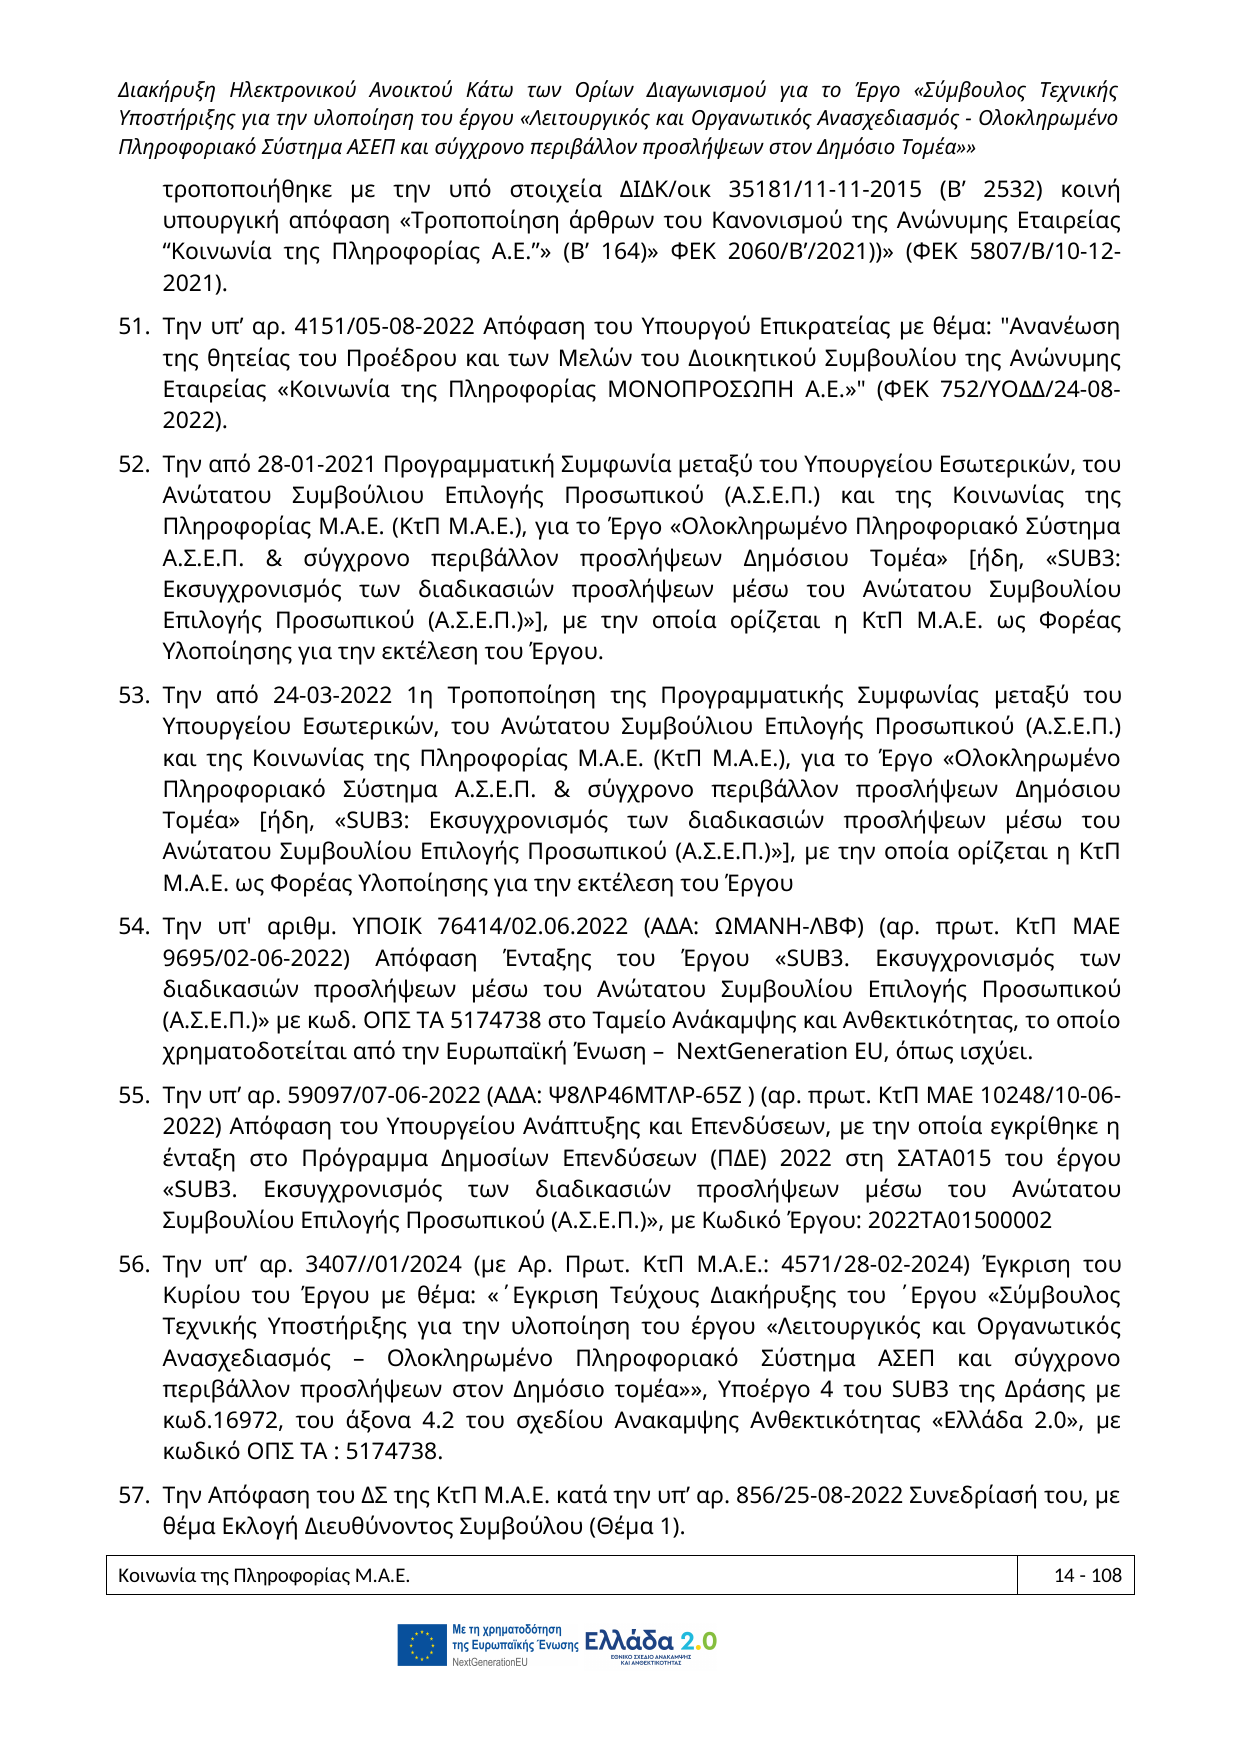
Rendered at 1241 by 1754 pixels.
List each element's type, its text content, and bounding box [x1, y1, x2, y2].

list Tην από 28-01-2021 Προγραμματική Συμφωνία μεταξύ του Υπουργείου Εσωτερικών, του Ανώτατου Συμβούλιου Επιλογής Προσωπικού (Α.Σ.Ε.Π.) και της Κοινωνίας της Πληροφορίας Μ.Α.Ε. (ΚτΠ Μ.Α.Ε.), για το Έργο «Ολοκληρωμένο Πληροφοριακό Σύστημα Α.Σ.Ε.Π. & σύγχρονο περιβάλλον προσλήψεων Δημόσιου Τομέα» [ήδη, «SUB3: Εκσυγχρονισμός των διαδικασιών προσλήψεων μέσω του Ανώτατου Συμβουλίου Επιλογής Προσωπικού (Α.Σ.Ε.Π.)»], με την οποία ορίζεται η ΚτΠ Μ.Α.Ε. ως Φορέας Υλοποίησης για την εκτέλεση του Έργου. [118, 448, 1122, 667]
picture [584, 1623, 718, 1671]
list Την υπ’ αρ. 59097/07-06-2022 (ΑΔΑ: Ψ8ΛΡ46ΜΤΛΡ-65Ζ ) (αρ. πρωτ. ΚτΠ ΜΑΕ 10248/10-06-2022) Απόφαση του Υπουργείου Ανάπτυξης και Επενδύσεων, με την οποία εγκρίθηκε η ένταξη στο Πρόγραμμα Δημοσίων Επενδύσεων (ΠΔΕ) 2022 στη ΣΑΤΑ015 του έργου «SUB3. Εκσυγχρονισμός των διαδικασιών προσλήψεων μέσω του Ανώτατου Συμβουλίου Επιλογής Προσωπικού (Α.Σ.Ε.Π.)», με Κωδικό Έργου: 2022ΤΑ01500002 [118, 1079, 1122, 1235]
list Την Απόφαση του ΔΣ της ΚτΠ Μ.Α.Ε. κατά την υπ’ αρ. 856/25-08-2022 Συνεδρίασή του, με θέμα Εκλογή Διευθύνοντος Συμβούλου (Θέμα 1). [118, 1479, 1122, 1542]
list Την υπ' αριθμ. ΥΠΟΙΚ 76414/02.06.2022 (ΑΔΑ: ΩΜΑΝΗ-ΛΒΦ) (αρ. πρωτ. ΚτΠ ΜΑΕ 9695/02-06-2022) Απόφαση Ένταξης του Έργου «SUB3. Εκσυγχρονισμός των διαδικασιών προσλήψεων μέσω του Ανώτατου Συμβουλίου Επιλογής Προσωπικού (Α.Σ.Ε.Π.)» με κωδ. ΟΠΣ ΤΑ 5174738 στο Ταμείο Ανάκαμψης και Ανθεκτικότητας, το οποίο χρηματοδοτείται από την Ευρωπαϊκή Ένωση – NextGeneration EU, όπως ισχύει. [118, 910, 1122, 1067]
list Την υπ’ αρ. 3407//01/2024 (με Αρ. Πρωτ. ΚτΠ Μ.Α.Ε.: 4571/28-02-2024) Έγκριση του Κυρίου του Έργου με θέμα: «΄Εγκριση Τεύχους Διακήρυξης του ΄Εργου «Σύμβουλος Τεχνικής Υποστήριξης για την υλοποίηση του έργου «Λειτουργικός και Οργανωτικός Ανασχεδιασμός – Ολοκληρωμένο Πληροφοριακό Σύστημα ΑΣΕΠ και σύγχρονο περιβάλλον προσλήψεων στον Δημόσιο τομέα»», Υποέργο 4 του SUB3 της Δράσης με κωδ.16972, του άξονα 4.2 του σχεδίου Ανακαμψης Ανθεκτικότητας «Ελλάδα 2.0», με κωδικό ΟΠΣ ΤΑ : 5174738. [118, 1248, 1122, 1467]
list Tην από 24-03-2022 1η Τροποποίηση της Προγραμματικής Συμφωνίας μεταξύ του Υπουργείου Εσωτερικών, του Ανώτατου Συμβούλιου Επιλογής Προσωπικού (Α.Σ.Ε.Π.) και της Κοινωνίας της Πληροφορίας Μ.Α.Ε. (ΚτΠ Μ.Α.Ε.), για το Έργο «Ολοκληρωμένο Πληροφοριακό Σύστημα Α.Σ.Ε.Π. & σύγχρονο περιβάλλον προσλήψεων Δημόσιου Τομέα» [ήδη, «SUB3: Εκσυγχρονισμός των διαδικασιών προσλήψεων μέσω του Ανώτατου Συμβουλίου Επιλογής Προσωπικού (Α.Σ.Ε.Π.)»], με την οποία ορίζεται η ΚτΠ Μ.Α.Ε. ως Φορέας Υλοποίησης για την εκτέλεση του Έργου [118, 679, 1122, 898]
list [118, 173, 1122, 298]
picture [397, 1624, 579, 1666]
list Την υπ’ αρ. 4151/05-08-2022 Απόφαση του Υπουργού Επικρατείας με θέμα: "Ανανέωση της θητείας του Προέδρου και των Μελών του Διοικητικού Συμβουλίου της Ανώνυμης Εταιρείας «Κοινωνία της Πληροφορίας ΜΟΝΟΠΡΟΣΩΠΗ Α.Ε.»" (ΦΕΚ 752/ΥΟΔΔ/24-08-2022). [118, 310, 1122, 435]
